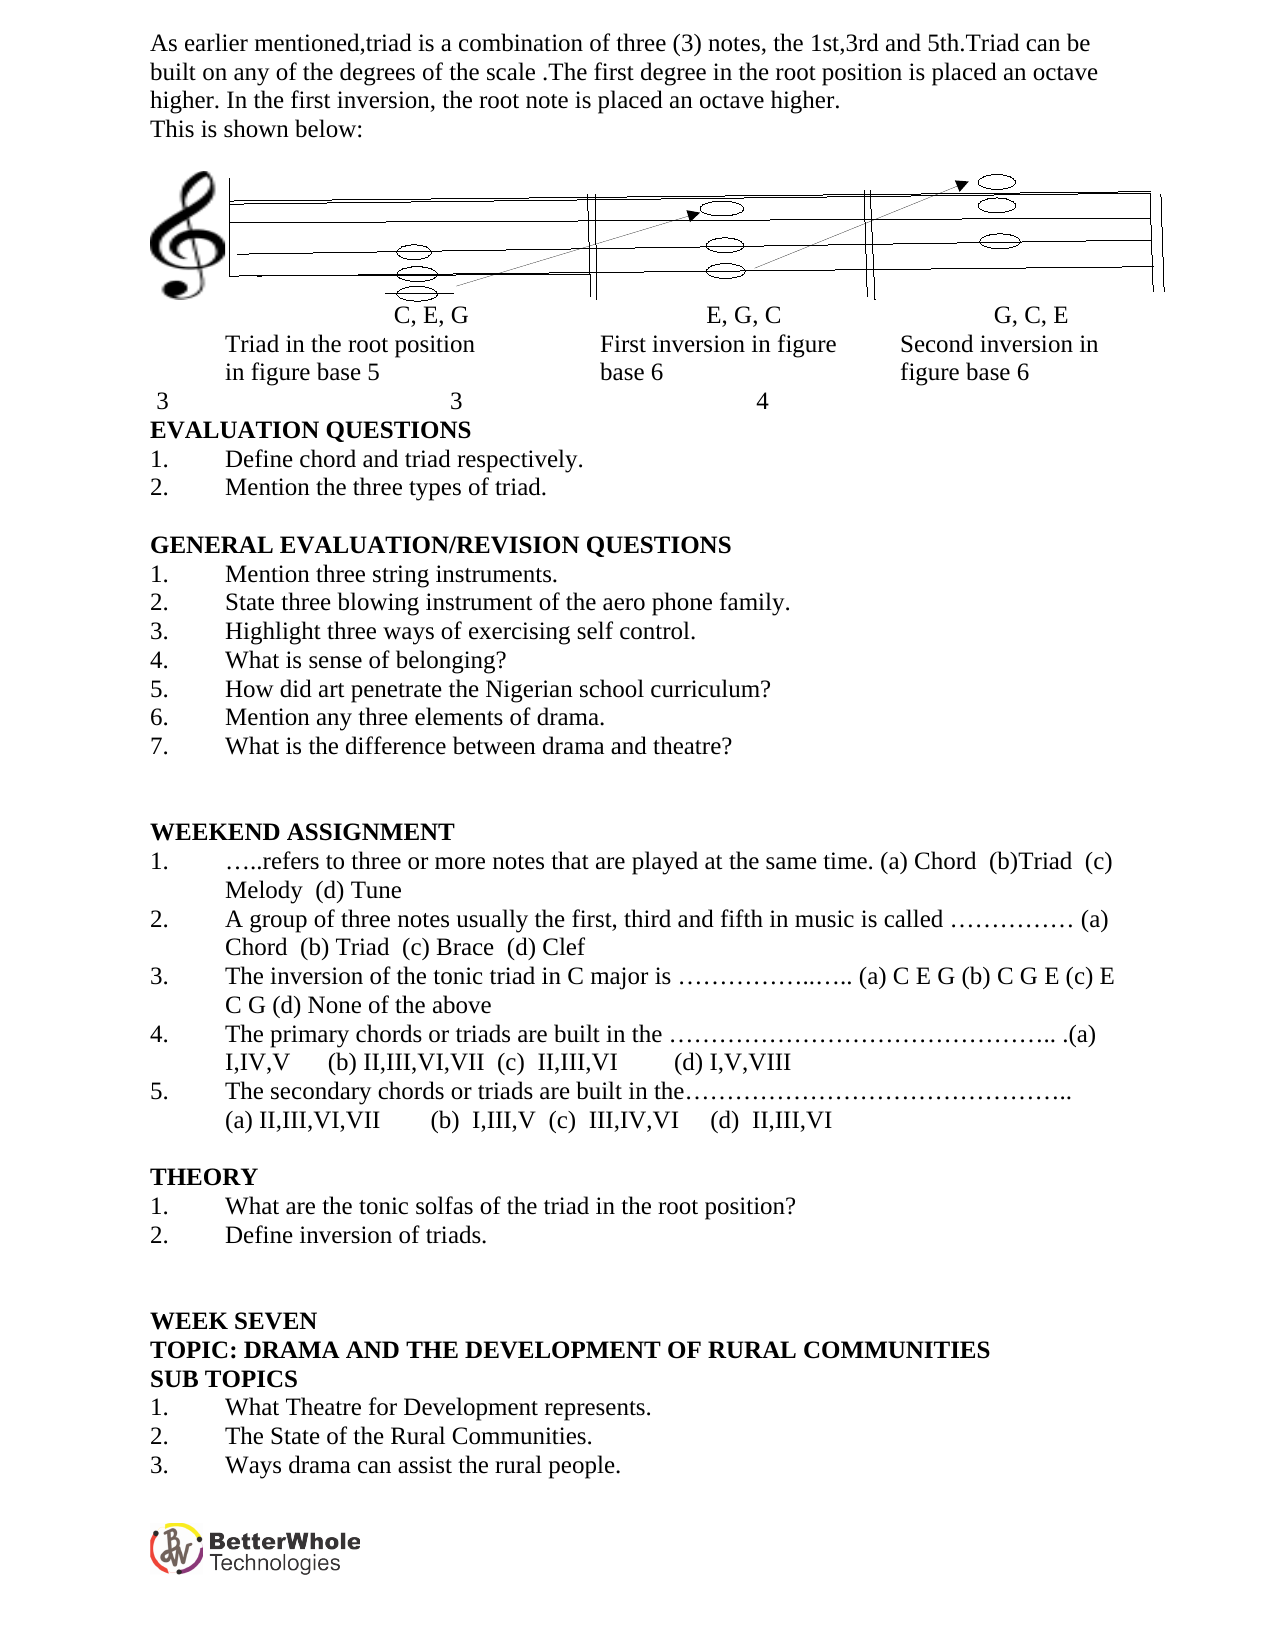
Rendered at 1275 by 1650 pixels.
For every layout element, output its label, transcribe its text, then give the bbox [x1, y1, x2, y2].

text Triad in the root position First inversion in figure Second inversion in [150, 329, 1125, 357]
picture [150, 171, 226, 300]
list Define chord and triad respectively. [150, 444, 1125, 472]
list Define inversion of triads. [150, 1220, 1125, 1249]
text GENERAL EVALUATION/REVISION QUESTIONS [150, 530, 1125, 559]
list What Theatre for Development represents. [150, 1392, 1125, 1421]
list Mention three string instruments. [150, 559, 1125, 587]
list How did art penetrate the Nigerian school curriculum? [150, 674, 1125, 702]
list The secondary chords or triads are built in the……………………………………….. [150, 1076, 1125, 1105]
picture [150, 1523, 360, 1575]
text This is shown below: [150, 114, 1125, 143]
text THEORY [150, 1162, 1125, 1191]
text As earlier mentioned,triad is a combination of three (3) notes, the 1st,3rd and 5th.Triad can be built on any of the degrees of the scale .The first degree in the root position is placed an octave higher. In the first inversion, the root note is placed an octave higher. [150, 28, 1125, 114]
list What are the tonic solfas of the triad in the root position? [150, 1191, 1125, 1220]
list Mention any three elements of drama. [150, 702, 1125, 731]
list What is sense of belonging? [150, 645, 1125, 674]
list A group of three notes usually the first, third and fifth in music is called …………… (a) Chord (b) Triad (c) Brace (d) Clef [150, 904, 1125, 961]
text EVALUATION QUESTIONS [150, 415, 1125, 444]
list State three blowing instrument of the aero phone family. [150, 587, 1125, 616]
list The inversion of the tonic triad in C major is ……………..….. (a) C E G (b) C G E (c) E C G (d) None of the above [150, 961, 1125, 1019]
text (a) II,III,VI,VII (b) I,III,V (c) III,IV,VI (d) II,III,VI [150, 1105, 1125, 1134]
text WEEKEND ASSIGNMENT [150, 817, 1125, 846]
list The State of the Rural Communities. [150, 1421, 1125, 1450]
text SUB TOPICS [150, 1364, 1125, 1392]
list Mention the three types of triad. [150, 472, 1125, 501]
list Highlight three ways of exercising self control. [150, 616, 1125, 645]
list Ways drama can assist the rural people. [150, 1450, 1125, 1479]
list The primary chords or triads are built in the ……………………………………….. .(a) I,IV,V (b) II,III,VI,VII (c) II,III,VI (d) I,V,VIII [150, 1019, 1125, 1076]
text 3 3 4 [150, 386, 1125, 415]
list …..refers to three or more notes that are played at the same time. (a) Chord (b)Triad (c) Melody (d) Tune [150, 846, 1125, 904]
text TOPIC: DRAMA AND THE DEVELOPMENT OF RURAL COMMUNITIES [150, 1335, 1125, 1364]
text in figure base 5 base 6 figure base 6 [150, 357, 1125, 386]
text C, E, G E, G, C G, C, E [150, 300, 1125, 329]
list What is the difference between drama and theatre? [150, 731, 1125, 760]
text WEEK SEVEN [150, 1306, 1125, 1335]
